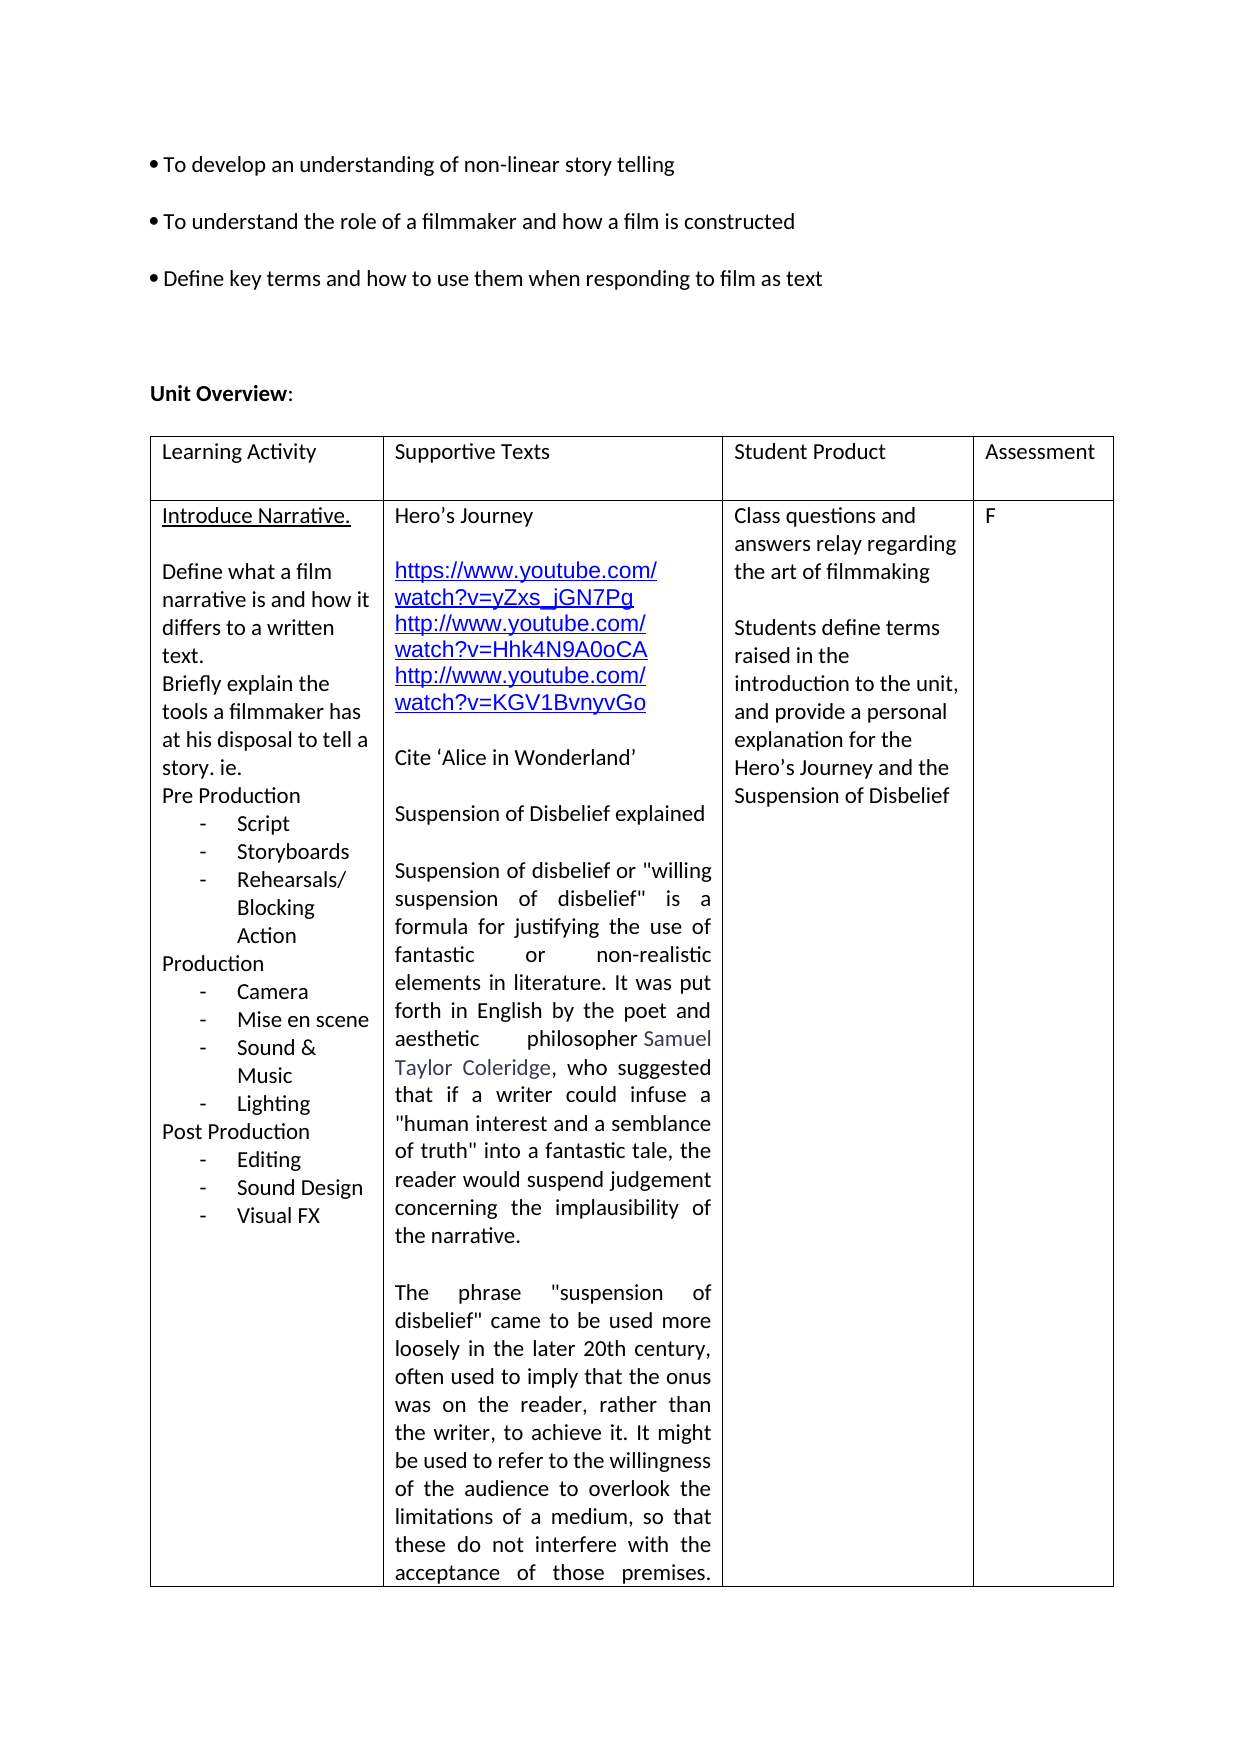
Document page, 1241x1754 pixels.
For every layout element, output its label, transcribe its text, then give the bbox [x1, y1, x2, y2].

table_header Supportive Texts [384, 437, 722, 500]
text  Define key terms and how to use them when responding to film as text [150, 264, 1090, 292]
table_header Assessment [974, 437, 1113, 500]
text Unit Overview: [150, 379, 1090, 407]
table_cell F [974, 501, 1113, 1586]
text  To develop an understanding of non-linear story telling [150, 150, 1090, 178]
text  To understand the role of a filmmaker and how a film is constructed [150, 207, 1090, 235]
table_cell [384, 501, 722, 1586]
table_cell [723, 501, 973, 1586]
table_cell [151, 501, 383, 1586]
table_header Learning Activity [151, 437, 383, 500]
table_header Student Product [723, 437, 973, 500]
